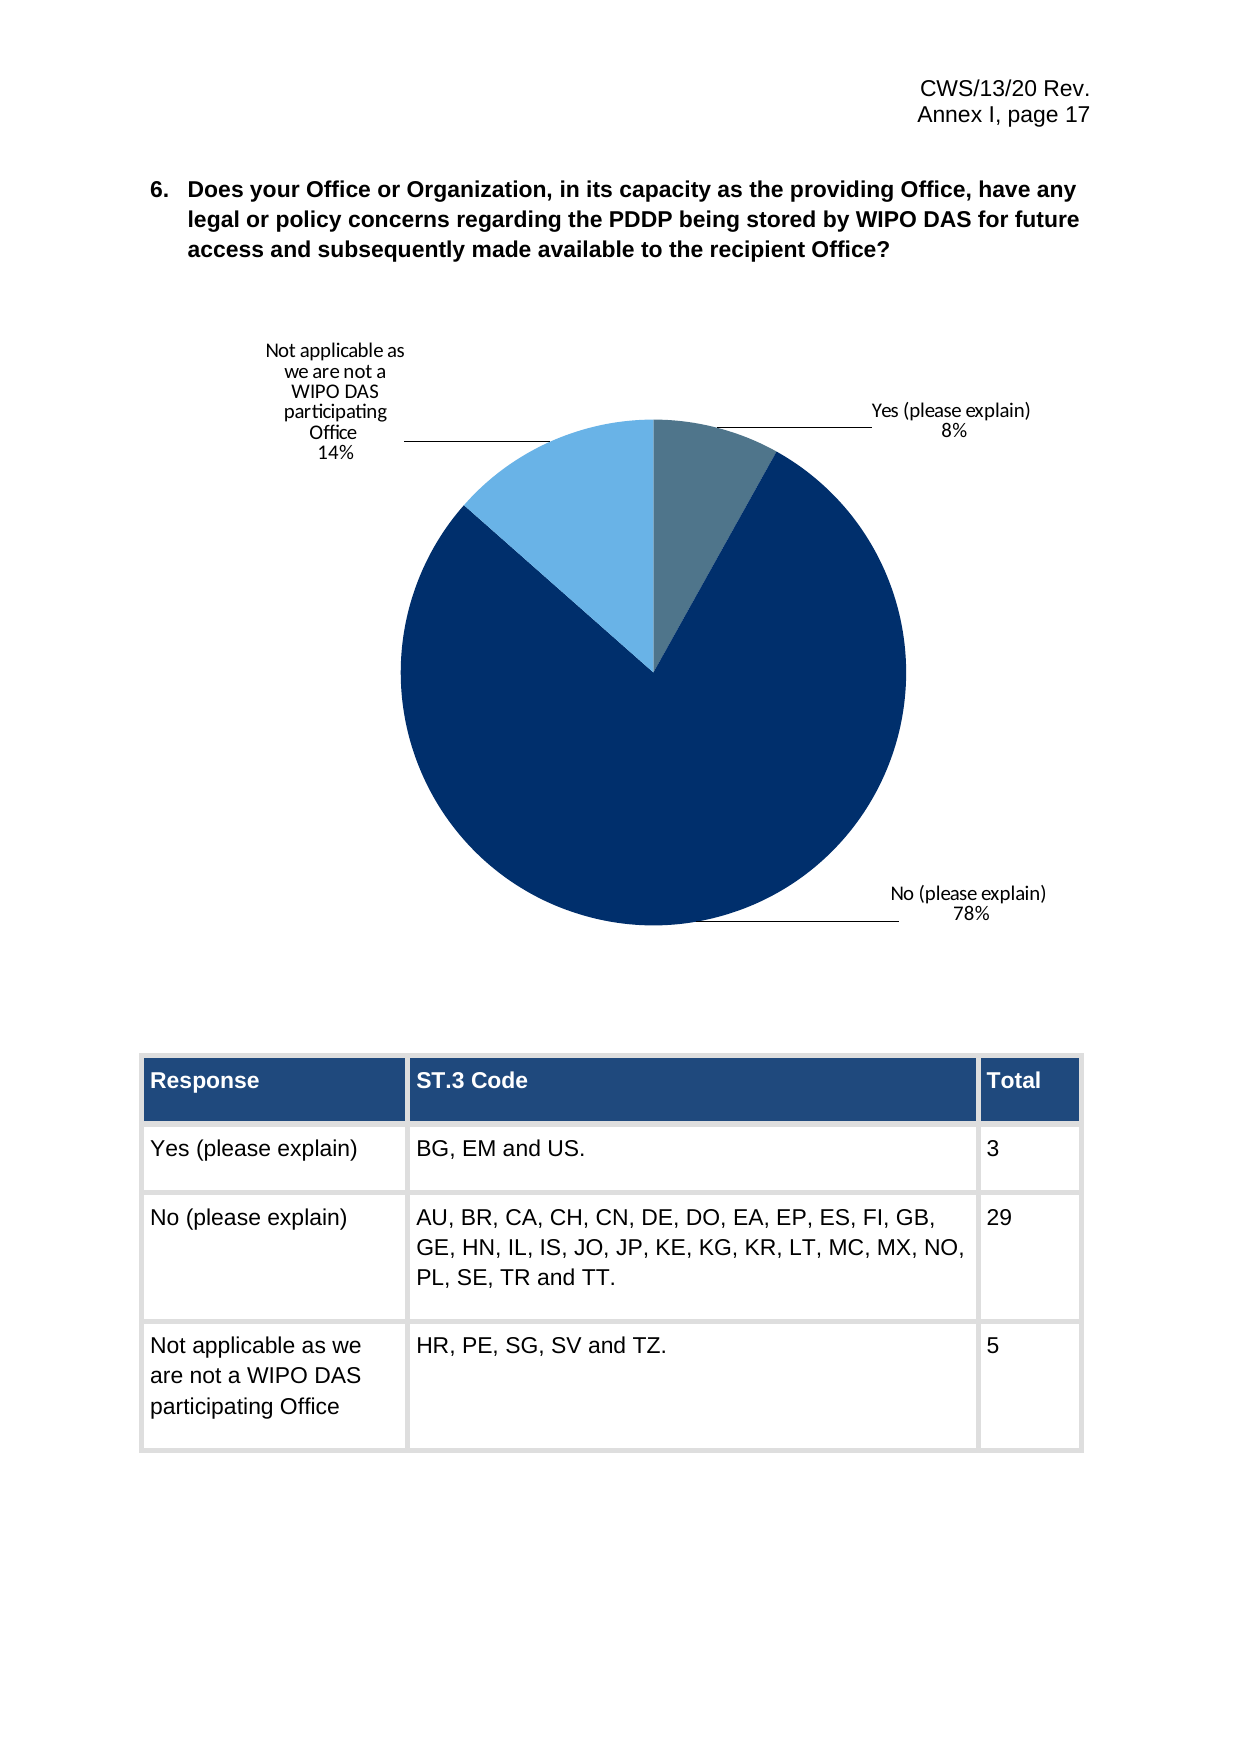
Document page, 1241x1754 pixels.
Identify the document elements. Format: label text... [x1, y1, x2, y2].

table_cell 5 [981, 1324, 1079, 1448]
table_cell HR, PE, SG, SV and TZ. [410, 1324, 976, 1448]
table_header Response [144, 1058, 405, 1121]
table_cell BG, EM and US. [410, 1127, 976, 1190]
table_header Total [981, 1058, 1079, 1121]
table_cell Not applicable as we are not a WIPO DAS participating Office [144, 1324, 405, 1448]
subtitle Does your Office or Organization, in its capacity as the providing Office, have any legal or policy concerns regarding the PDDP being stored by WIPO DAS for future access and subsequently made available to the recipient Office? [150, 176, 1090, 262]
table_cell 3 [981, 1127, 1079, 1190]
table_cell 29 [981, 1195, 1079, 1319]
table_cell No (please explain) [144, 1195, 405, 1319]
table_cell AU, BR, CA, CH, CN, DE, DO, EA, EP, ES, FI, GB, GE, HN, IL, IS, JO, JP, KE, KG, KR, LT, MC, MX, NO, PL, SE, TR and TT. [410, 1195, 976, 1319]
table_cell Yes (please explain) [144, 1127, 405, 1190]
table_header ST.3 Code [410, 1058, 976, 1121]
